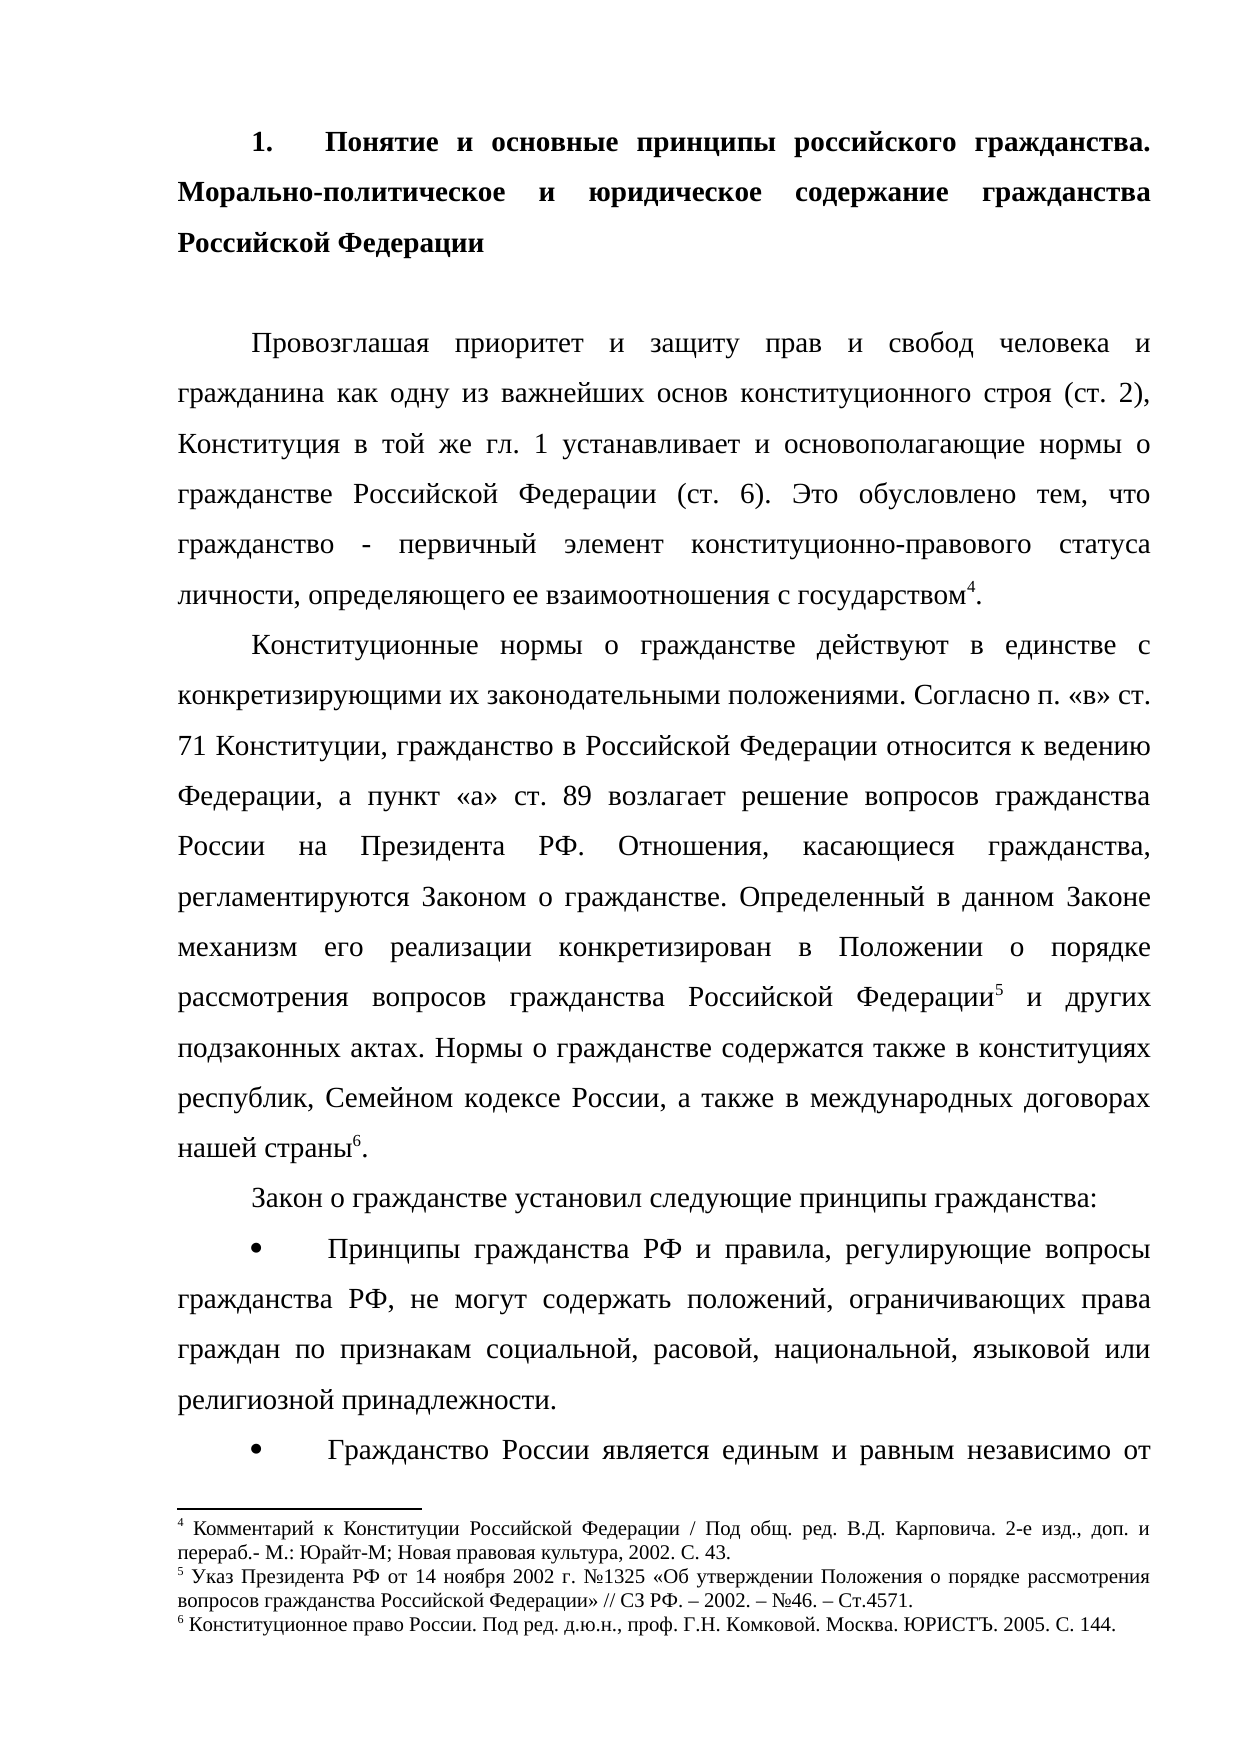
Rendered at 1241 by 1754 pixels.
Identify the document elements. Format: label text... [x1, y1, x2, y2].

text Закон о гражданстве установил следующие принципы гражданства: [177, 1181, 1152, 1214]
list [177, 1432, 1152, 1466]
text Провозглашая приоритет и защиту прав и свобод человека и гражданина как одну из важнейших основ конституционного строя (ст. 2), Конституция в той же гл. 1 устанавливает и основополагающие нормы о гражданстве Российской Федерации (ст. 6). Это обусловлено тем, что гражданство - первичный элемент конституционно-правового статуса личности, определяющего ее взаимоотношения с государством. [177, 325, 1152, 610]
list Понятие и основные принципы российского гражданства. Морально-политическое и юридическое содержание гражданства Российской Федерации [177, 124, 1152, 258]
text Конституционные нормы о гражданстве действуют в единстве с конкретизирующими их законодательными положениями. Согласно п. «в» ст. 71 Конституции, гражданство в Российской Федерации относится к ведению Федерации, а пункт «а» ст. 89 возлагает решение вопросов гражданства России на Президента РФ. Отношения, касающиеся гражданства, регламентируются Законом о гражданстве. Определенный в данном Законе механизм его реализации конкретизирован в Положении о порядке рассмотрения вопросов гражданства Российской Федерации и других подзаконных актах. Нормы о гражданстве содержатся также в конституциях республик, Семейном кодексе России, а также в международных договорах нашей страны. [177, 627, 1152, 1164]
list Принципы гражданства РФ и правила, регулирующие вопросы гражданства РФ, не могут содержать положений, ограничивающих права граждан по признакам социальной, расовой, национальной, языковой или религиозной принадлежности. [177, 1231, 1152, 1416]
